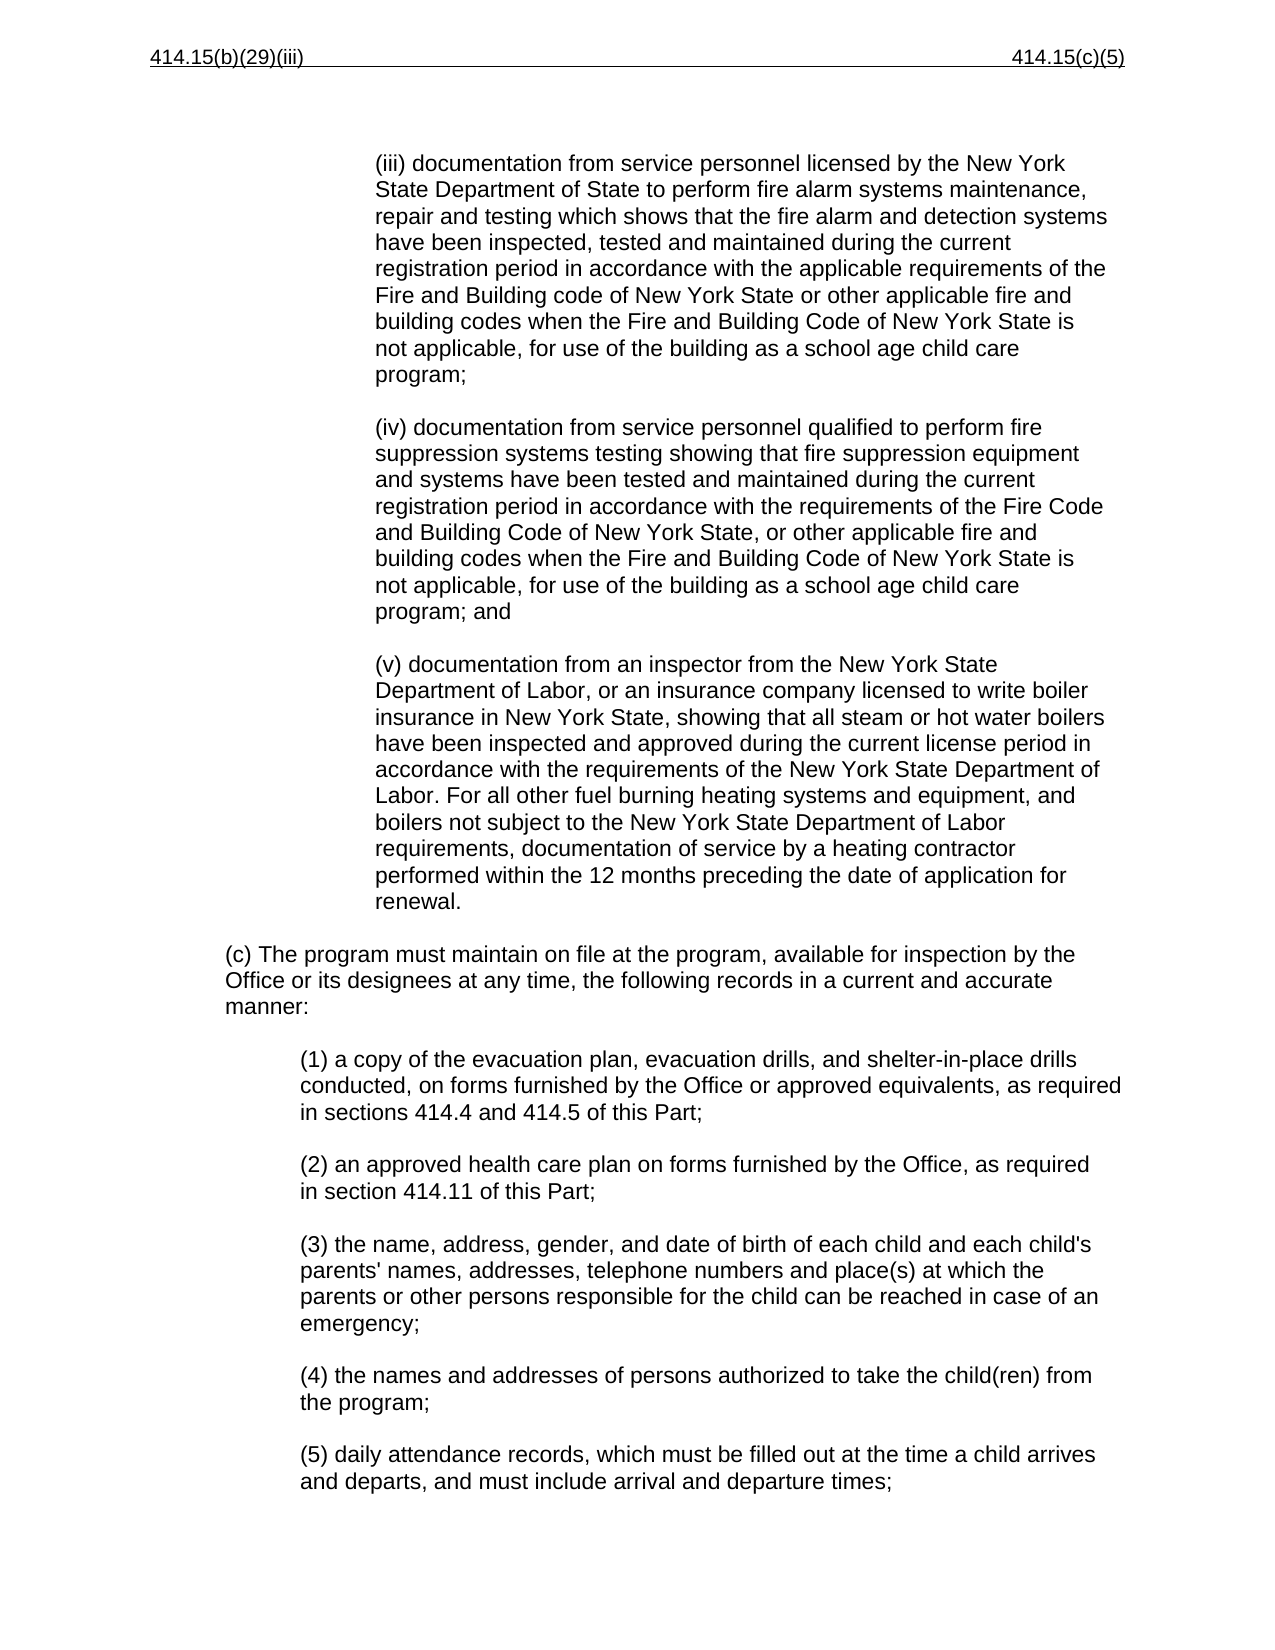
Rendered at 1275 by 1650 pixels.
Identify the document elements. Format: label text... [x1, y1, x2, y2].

text (2) an approved health care plan on forms furnished by the Office, as required in section 414.11 of this Part; [300, 1151, 1112, 1204]
text (v) documentation from an inspector from the New York State Department of Labor, or an insurance company licensed to write boiler insurance in New York State, showing that all steam or hot water boilers have been inspected and approved during the current license period in accordance with the requirements of the New York State Department of Labor. For all other fuel burning heating systems and equipment, and boilers not subject to the New York State Department of Labor requirements, documentation of service by a heating contractor performed within the 12 months preceding the date of application for renewal. [375, 651, 1112, 914]
text (5) daily attendance records, which must be filled out at the time a child arrives and departs, and must include arrival and departure times; [300, 1441, 1112, 1494]
text (4) the names and addresses of persons authorized to take the child(ren) from the program; [300, 1362, 1112, 1415]
text (iv) documentation from service personnel qualified to perform fire suppression systems testing showing that fire suppression equipment and systems have been tested and maintained during the current registration period in accordance with the requirements of the Fire Code and Building Code of New York State, or other applicable fire and building codes when the Fire and Building Code of New York State is not applicable, for use of the building as a school age child care program; and [375, 413, 1112, 624]
text (iii) documentation from service personnel licensed by the New York State Department of State to perform fire alarm systems maintenance, repair and testing which shows that the fire alarm and detection systems have been inspected, tested and maintained during the current registration period in accordance with the applicable requirements of the Fire and Building code of New York State or other applicable fire and building codes when the Fire and Building Code of New York State is not applicable, for use of the building as a school age child care program; [375, 150, 1112, 387]
text (c) The program must maintain on file at the program, available for inspection by the Office or its designees at any time, the following records in a current and accurate manner: [225, 941, 1112, 1020]
text (3) the name, address, gender, and date of birth of each child and each child's parents' names, addresses, telephone numbers and place(s) at which the parents or other persons responsible for the child can be reached in case of an emergency; [300, 1231, 1112, 1336]
text (1) a copy of the evacuation plan, evacuation drills, and shelter-in-place drills conducted, on forms furnished by the Office or approved equivalents, as required in sections 414.4 and 414.5 of this Part; [300, 1046, 1125, 1125]
